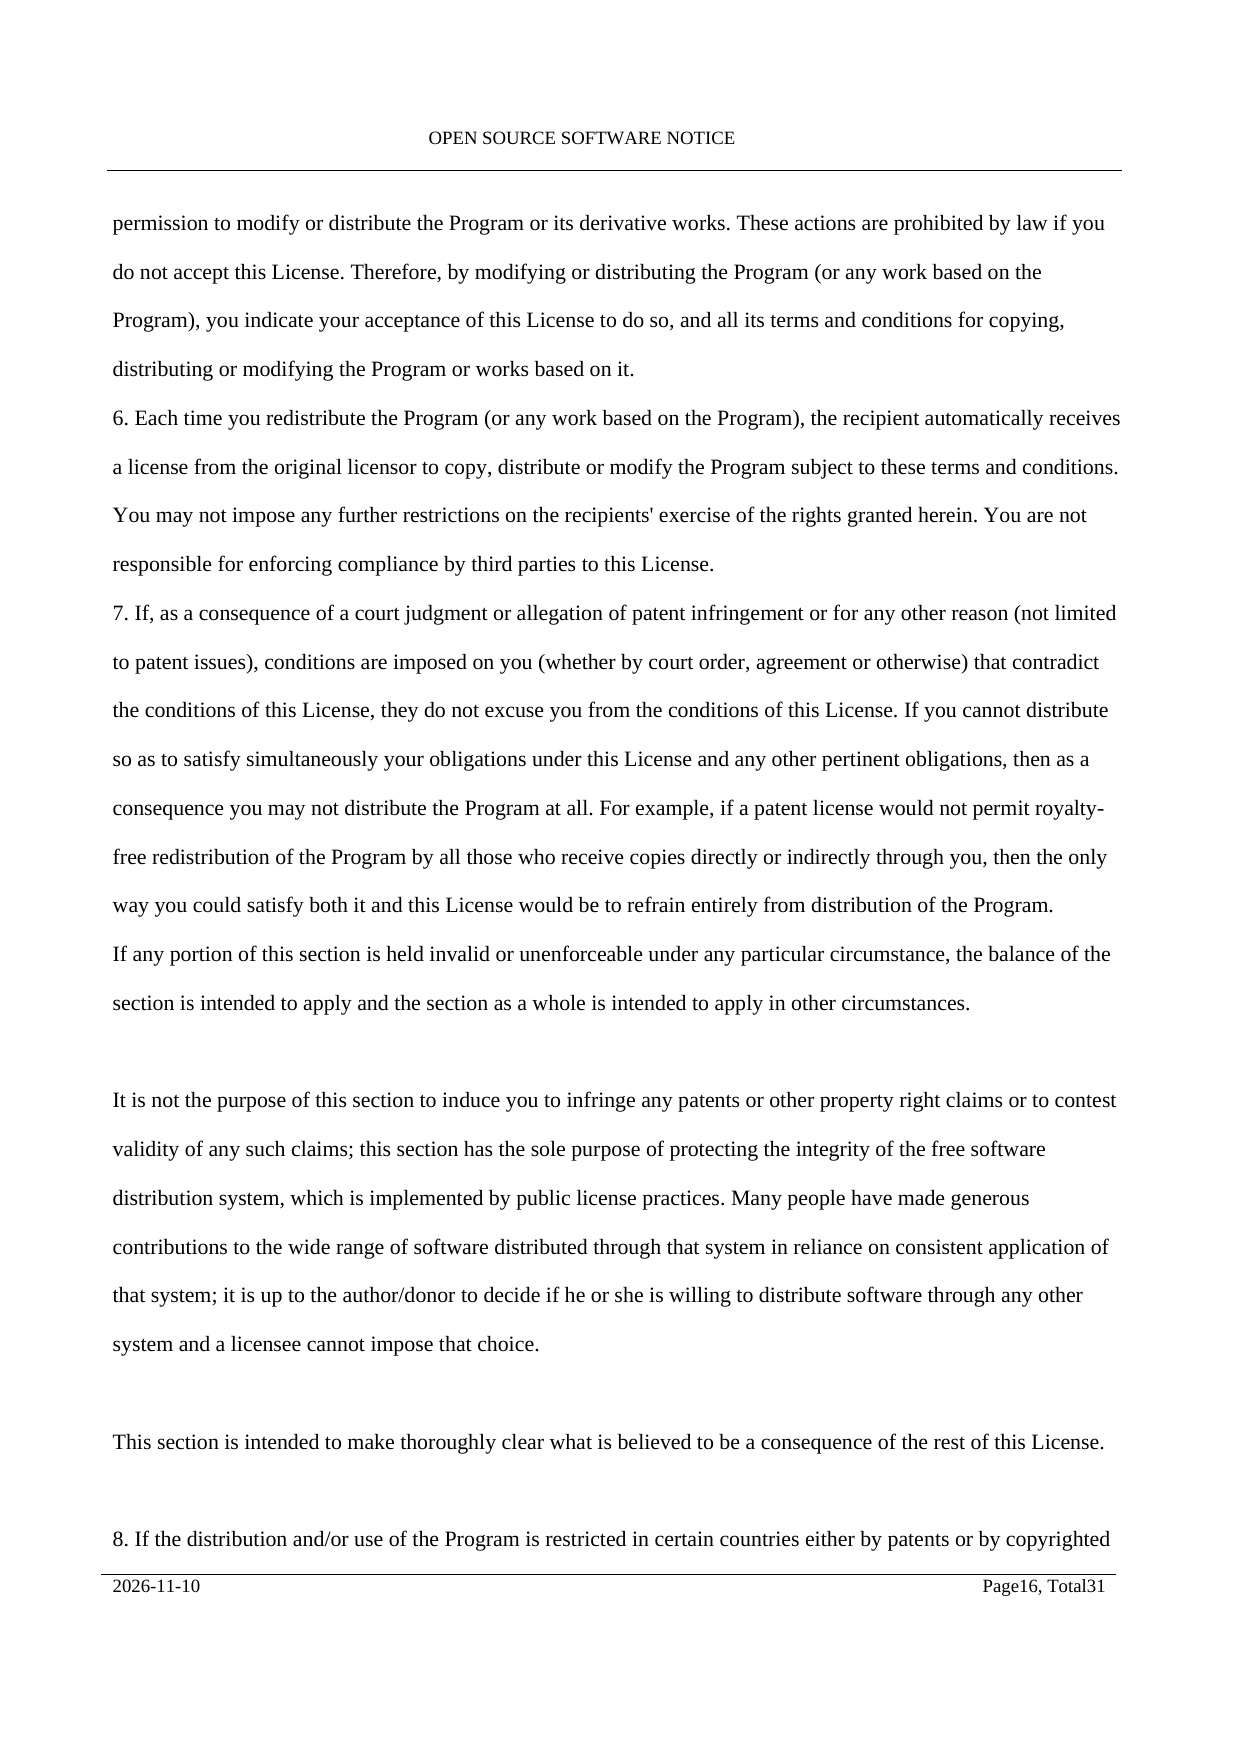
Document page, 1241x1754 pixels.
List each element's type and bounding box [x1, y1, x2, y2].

text [112, 206, 1128, 1555]
